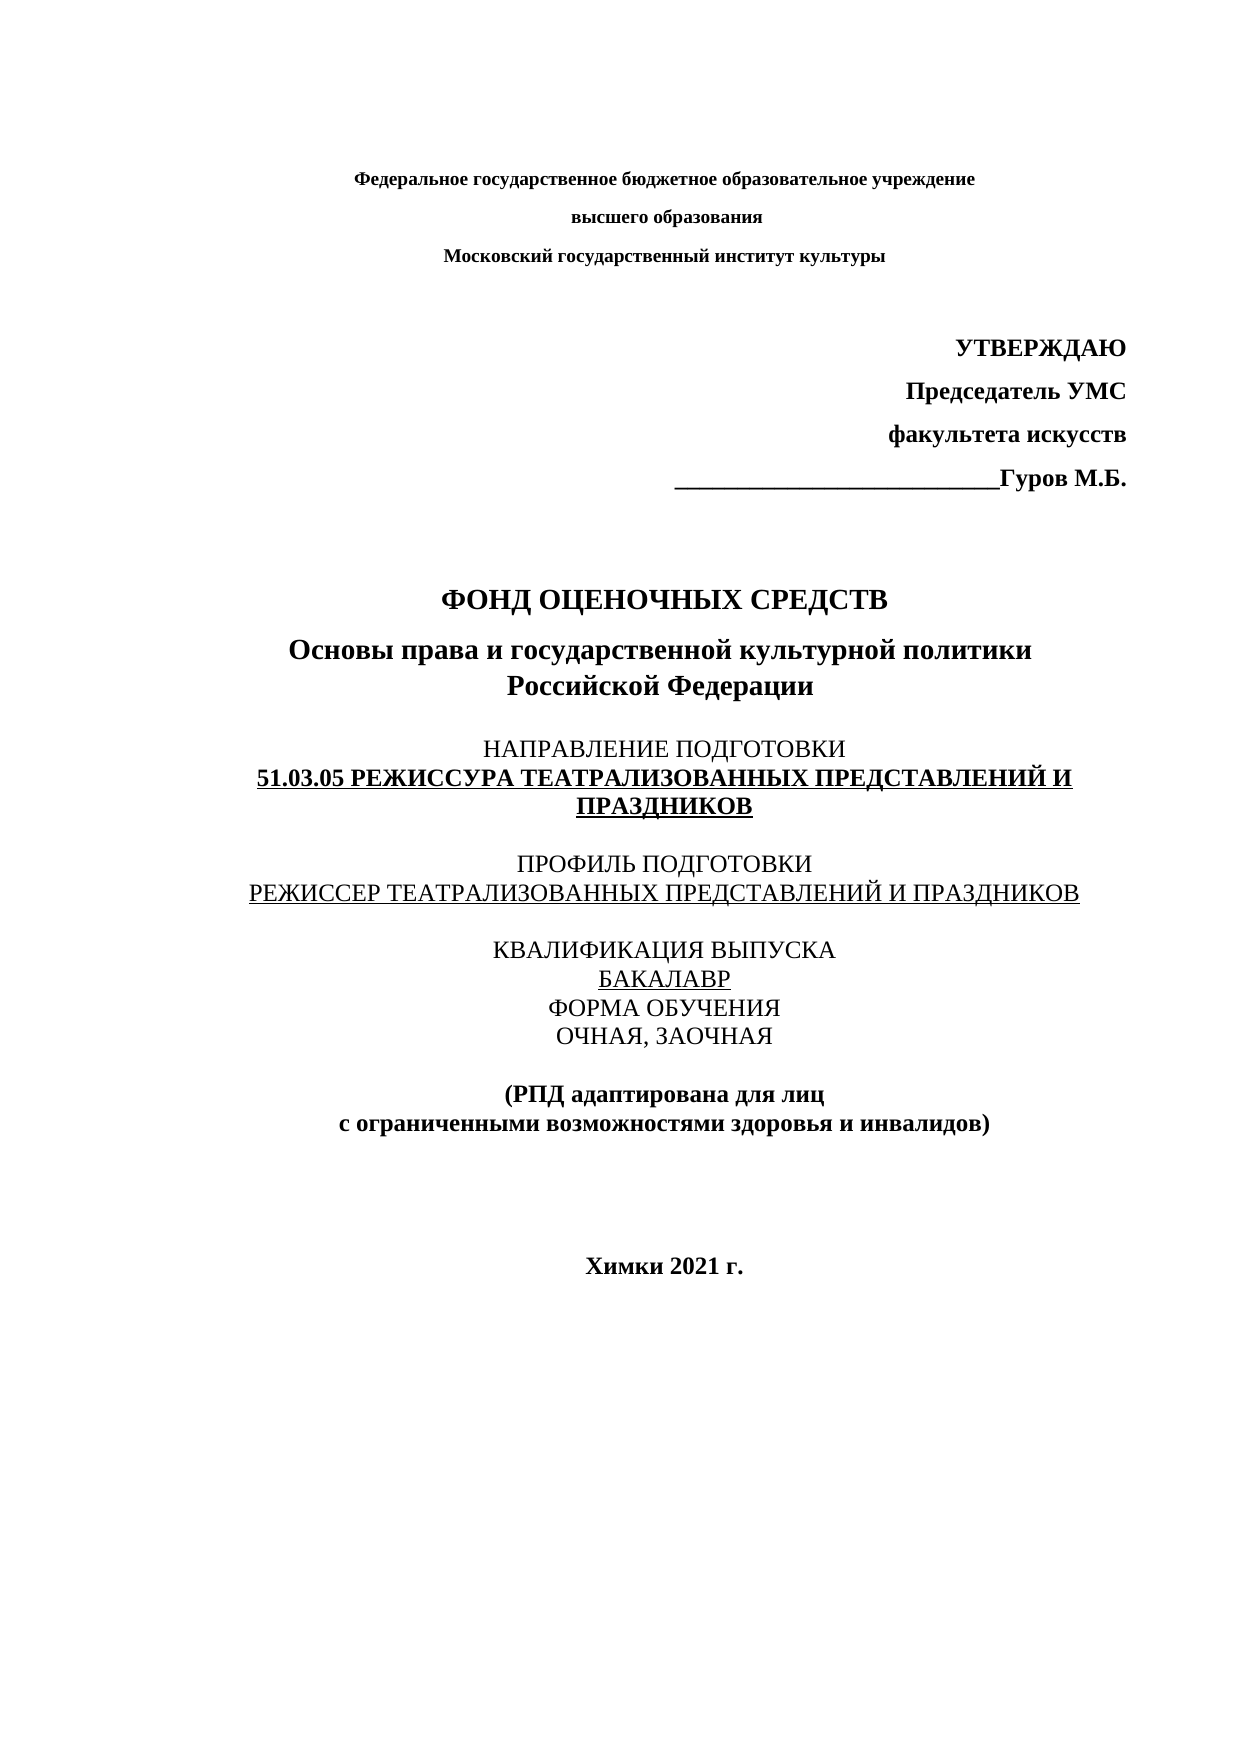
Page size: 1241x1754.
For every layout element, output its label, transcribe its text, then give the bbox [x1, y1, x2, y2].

text Основы права и государственной культурной политики [179, 632, 1142, 666]
text БАКАЛАВР [177, 964, 1152, 993]
text 51.03.05 РЕЖИССУРА ТЕАТРАЛИЗОВАННЫХ ПРЕДСТАВЛЕНИЙ И ПРАЗДНИКОВ [177, 763, 1152, 820]
text Федеральное государственное бюджетное образовательное учреждение [177, 167, 1152, 206]
text Российской Федерации [179, 668, 1142, 701]
text Химки 2021 г. [177, 1251, 1152, 1280]
text ПРОФИЛЬ ПОДГОТОВКИ [177, 849, 1152, 878]
text КВАЛИФИКАЦИЯ ВЫПУСКА [177, 935, 1152, 964]
text с ограниченными возможностями здоровья и инвалидов) [177, 1108, 1152, 1136]
text высшего образования [177, 206, 1152, 244]
text (РПД адаптирована для лиц [177, 1079, 1152, 1108]
text ФОРМА ОБУЧЕНИЯ [177, 993, 1152, 1021]
text НАПРАВЛЕНИЕ ПОДГОТОВКИ [177, 734, 1152, 763]
text Московский государственный институт культуры [177, 244, 1152, 282]
text РЕЖИССЕР ТЕАТРАЛИЗОВАННЫХ ПРЕДСТАВЛЕНИЙ И ПРАЗДНИКОВ [177, 878, 1152, 906]
text ОЧНАЯ, ЗАОЧНАЯ [177, 1021, 1152, 1050]
text ФОНД ОЦЕНОЧНЫХ СРЕДСТВ [177, 582, 1152, 615]
